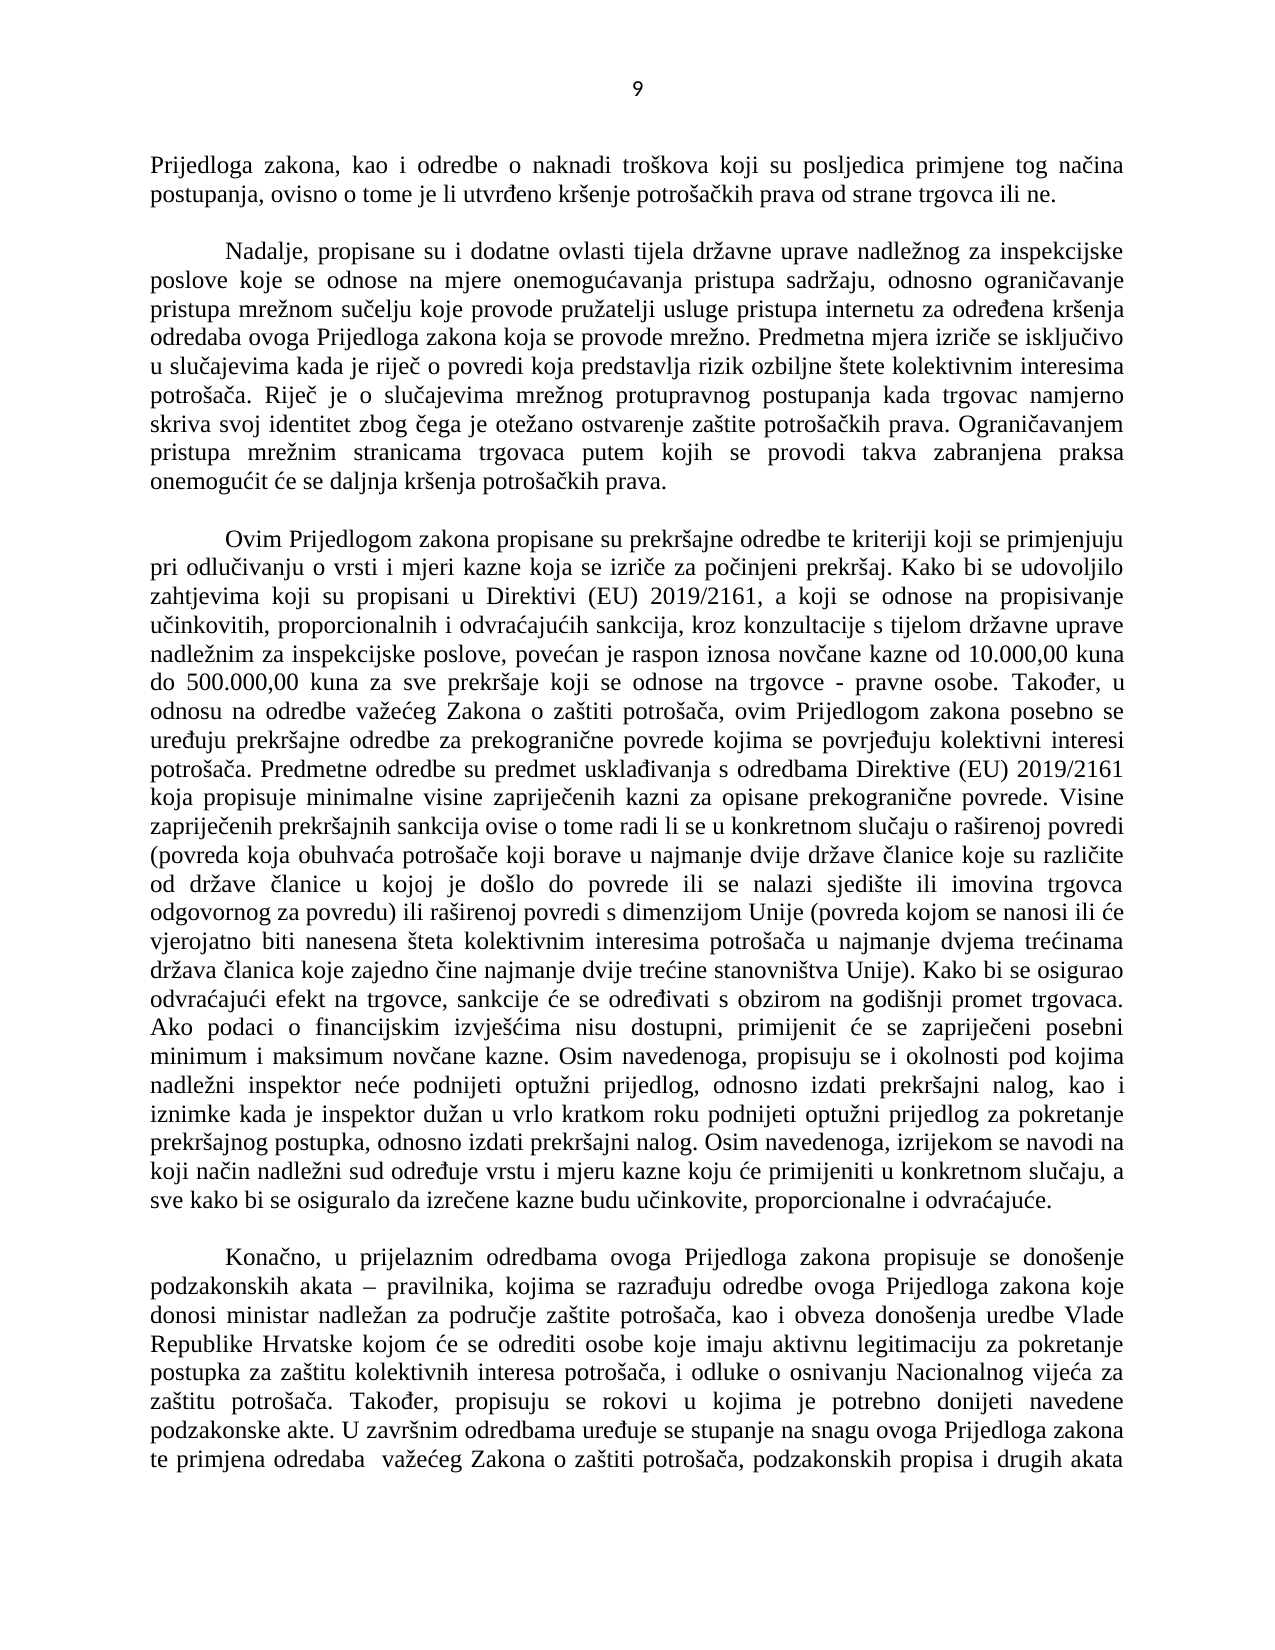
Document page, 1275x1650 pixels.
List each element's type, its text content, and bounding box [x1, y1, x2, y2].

text Nadalje, propisane su i dodatne ovlasti tijela državne uprave nadležnog za inspekcijske poslove koje se odnose na mjere onemogućavanja pristupa sadržaju, odnosno ograničavanje pristupa mrežnom sučelju koje provode pružatelji usluge pristupa internetu za određena kršenja odredaba ovoga Prijedloga zakona koja se provode mrežno. Predmetna mjera izriče se isključivo u slučajevima kada je riječ o povredi koja predstavlja rizik ozbiljne štete kolektivnim interesima potrošača. Riječ je o slučajevima mrežnog protupravnog postupanja kada trgovac namjerno skriva svoj identitet zbog čega je otežano ostvarenje zaštite potrošačkih prava. Ograničavanjem pristupa mrežnim stranicama trgovaca putem kojih se provodi takva zabranjena praksa onemogućit će se daljnja kršenja potrošačkih prava. [150, 236, 1125, 495]
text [150, 150, 1125, 207]
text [150, 1242, 1125, 1472]
text Ovim Prijedlogom zakona propisane su prekršajne odredbe te kriteriji koji se primjenjuju pri odlučivanju o vrsti i mjeri kazne koja se izriče za počinjeni prekršaj. Kako bi se udovoljilo zahtjevima koji su propisani u Direktivi (EU) 2019/2161, a koji se odnose na propisivanje učinkovitih, proporcionalnih i odvraćajućih sankcija, kroz konzultacije s tijelom državne uprave nadležnim za inspekcijske poslove, povećan je raspon iznosa novčane kazne od 10.000,00 kuna do 500.000,00 kuna za sve prekršaje koji se odnose na trgovce - pravne osobe. Također, u odnosu na odredbe važećeg Zakona o zaštiti potrošača, ovim Prijedlogom zakona posebno se uređuju prekršajne odredbe za prekogranične povrede kojima se povrjeđuju kolektivni interesi potrošača. Predmetne odredbe su predmet usklađivanja s odredbama Direktive (EU) 2019/2161 koja propisuje minimalne visine zapriječenih kazni za opisane prekogranične povrede. Visine zapriječenih prekršajnih sankcija ovise o tome radi li se u konkretnom slučaju o raširenoj povredi (povreda koja obuhvaća potrošače koji borave u najmanje dvije države članice koje su različite od države članice u kojoj je došlo do povrede ili se nalazi sjedište ili imovina trgovca odgovornog za povredu) ili raširenoj povredi s dimenzijom Unije (povreda kojom se nanosi ili će vjerojatno biti nanesena šteta kolektivnim interesima potrošača u najmanje dvjema trećinama država članica koje zajedno čine najmanje dvije trećine stanovništva Unije). Kako bi se osigurao odvraćajući efekt na trgovce, sankcije će se određivati s obzirom na godišnji promet trgovaca. Ako podaci o financijskim izvješćima nisu dostupni, primijenit će se zapriječeni posebni minimum i maksimum novčane kazne. Osim navedenoga, propisuju se i okolnosti pod kojima nadležni inspektor neće podnijeti optužni prijedlog, odnosno izdati prekršajni nalog, kao i iznimke kada je inspektor dužan u vrlo kratkom roku podnijeti optužni prijedlog za pokretanje prekršajnog postupka, odnosno izdati prekršajni nalog. Osim navedenoga, izrijekom se navodi na koji način nadležni sud određuje vrstu i mjeru kazne koju će primijeniti u konkretnom slučaju, a sve kako bi se osiguralo da izrečene kazne budu učinkovite, proporcionalne i odvraćajuće. [150, 524, 1125, 1214]
